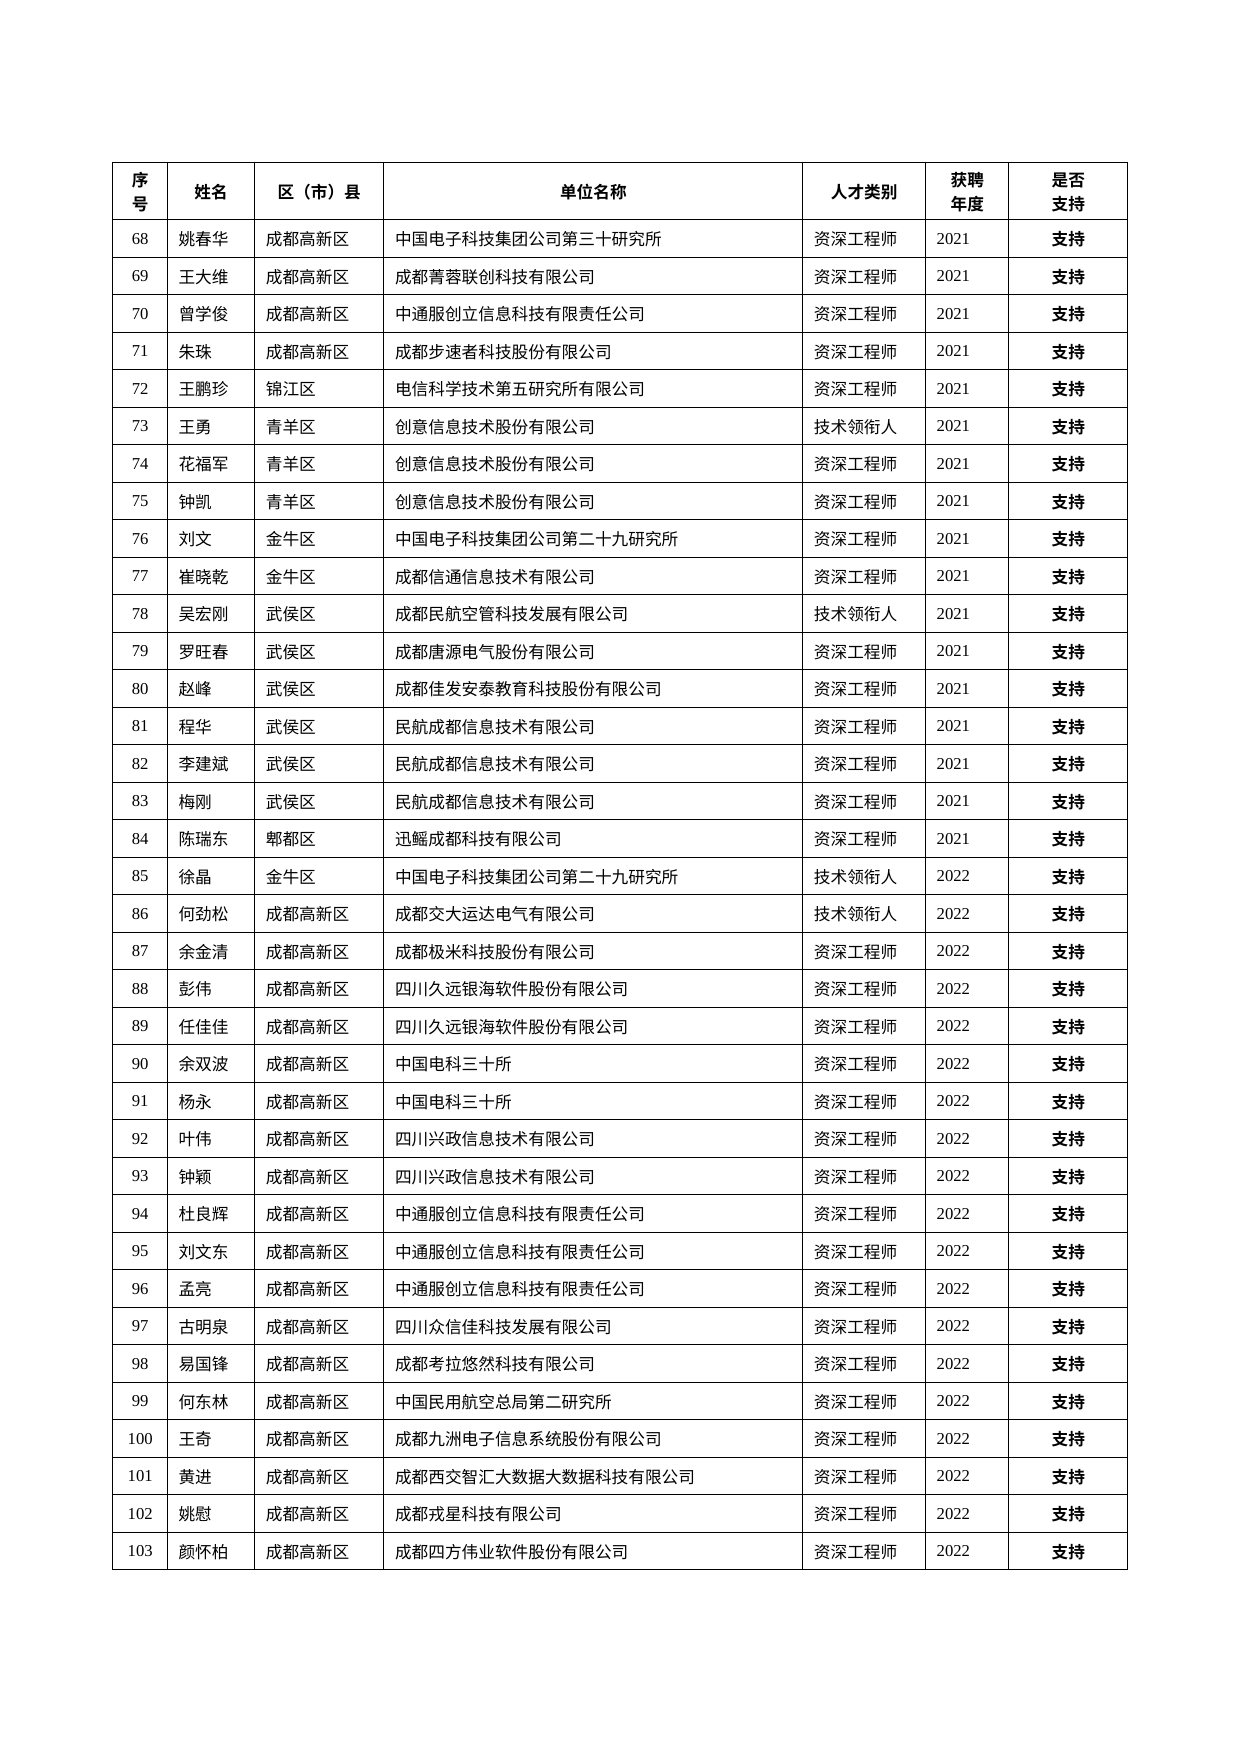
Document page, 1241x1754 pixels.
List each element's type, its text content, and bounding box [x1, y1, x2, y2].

table_cell 2021 [926, 558, 1008, 594]
table_cell 创意信息技术股份有限公司 [384, 445, 802, 482]
table_cell 支持 [1009, 1308, 1127, 1344]
table_cell 余双波 [168, 1045, 254, 1082]
table_cell 迅鳐成都科技有限公司 [384, 820, 802, 857]
table_cell 梅刚 [168, 783, 254, 819]
table_header 序号 [113, 163, 167, 219]
table_cell 支持 [1009, 1345, 1127, 1382]
table_cell 资深工程师 [803, 1420, 925, 1457]
table_cell 陈瑞东 [168, 820, 254, 857]
table_cell 2022 [926, 1495, 1008, 1532]
table_cell 颜怀柏 [168, 1533, 254, 1569]
table_cell 2021 [926, 483, 1008, 519]
table_cell 成都高新区 [255, 295, 383, 332]
table_cell 69 [113, 258, 167, 294]
table_cell 88 [113, 970, 167, 1007]
table_cell 75 [113, 483, 167, 519]
table_cell 72 [113, 370, 167, 407]
table_cell 刘文 [168, 520, 254, 557]
table_cell 支持 [1009, 1120, 1127, 1157]
table_cell 支持 [1009, 708, 1127, 744]
table_cell 支持 [1009, 1158, 1127, 1194]
table_cell 支持 [1009, 783, 1127, 819]
table_cell 民航成都信息技术有限公司 [384, 708, 802, 744]
table_cell 资深工程师 [803, 670, 925, 707]
table_cell 成都极米科技股份有限公司 [384, 933, 802, 969]
table_cell 杜良辉 [168, 1195, 254, 1232]
table_cell 资深工程师 [803, 1533, 925, 1569]
table_cell 2021 [926, 783, 1008, 819]
table_cell 支持 [1009, 1008, 1127, 1044]
table_cell 成都高新区 [255, 1158, 383, 1194]
table_cell 孟亮 [168, 1270, 254, 1307]
table_cell 王奇 [168, 1420, 254, 1457]
table_cell 支持 [1009, 970, 1127, 1007]
table_cell 2021 [926, 670, 1008, 707]
table_cell 金牛区 [255, 558, 383, 594]
table_cell 成都高新区 [255, 1458, 383, 1494]
table_cell 2021 [926, 333, 1008, 369]
table_cell 支持 [1009, 333, 1127, 369]
table_cell 武侯区 [255, 708, 383, 744]
table_cell 支持 [1009, 220, 1127, 257]
table_cell 资深工程师 [803, 1495, 925, 1532]
table_cell 资深工程师 [803, 708, 925, 744]
table_cell 资深工程师 [803, 1045, 925, 1082]
table_cell 武侯区 [255, 745, 383, 782]
table_cell 支持 [1009, 595, 1127, 632]
table_header 单位名称 [384, 163, 802, 219]
table_cell 成都高新区 [255, 1345, 383, 1382]
table_cell 支持 [1009, 858, 1127, 894]
table_header 是否 支持 [1009, 163, 1127, 219]
table_cell 2022 [926, 858, 1008, 894]
table_cell 2022 [926, 1420, 1008, 1457]
table_cell 资深工程师 [803, 1120, 925, 1157]
table_header 人才类别 [803, 163, 925, 219]
table_cell 资深工程师 [803, 933, 925, 969]
table_cell 71 [113, 333, 167, 369]
table_cell 97 [113, 1308, 167, 1344]
table_cell 郫都区 [255, 820, 383, 857]
table_cell 90 [113, 1045, 167, 1082]
table_cell 成都高新区 [255, 1495, 383, 1532]
table_cell 2021 [926, 220, 1008, 257]
table_cell 中国电科三十所 [384, 1083, 802, 1119]
table_cell 支持 [1009, 1383, 1127, 1419]
table_cell 支持 [1009, 295, 1127, 332]
table_cell 2022 [926, 1195, 1008, 1232]
table_cell 2022 [926, 1458, 1008, 1494]
table_cell 83 [113, 783, 167, 819]
table_cell 2021 [926, 408, 1008, 444]
table_cell 支持 [1009, 1195, 1127, 1232]
table_cell 77 [113, 558, 167, 594]
table_cell 支持 [1009, 1533, 1127, 1569]
table_cell 李建斌 [168, 745, 254, 782]
table_cell 余金清 [168, 933, 254, 969]
table_cell 创意信息技术股份有限公司 [384, 483, 802, 519]
table_cell 93 [113, 1158, 167, 1194]
table_cell 支持 [1009, 933, 1127, 969]
table_cell 钟凯 [168, 483, 254, 519]
table_cell 82 [113, 745, 167, 782]
table_cell 姚春华 [168, 220, 254, 257]
table_cell 支持 [1009, 1420, 1127, 1457]
table_cell 成都唐源电气股份有限公司 [384, 633, 802, 669]
table_cell 80 [113, 670, 167, 707]
table_cell 吴宏刚 [168, 595, 254, 632]
table_cell 支持 [1009, 520, 1127, 557]
table_cell 中通服创立信息科技有限责任公司 [384, 1270, 802, 1307]
table_cell 2021 [926, 595, 1008, 632]
table_cell 任佳佳 [168, 1008, 254, 1044]
table_cell 103 [113, 1533, 167, 1569]
table_cell 85 [113, 858, 167, 894]
table_cell 民航成都信息技术有限公司 [384, 745, 802, 782]
table_cell 青羊区 [255, 408, 383, 444]
table_cell 2022 [926, 1008, 1008, 1044]
table_cell 支持 [1009, 558, 1127, 594]
table_cell 资深工程师 [803, 333, 925, 369]
table_cell 2021 [926, 820, 1008, 857]
table_cell 资深工程师 [803, 445, 925, 482]
table_cell 民航成都信息技术有限公司 [384, 783, 802, 819]
table_cell 资深工程师 [803, 783, 925, 819]
table_cell 成都菁蓉联创科技有限公司 [384, 258, 802, 294]
table_cell 成都考拉悠然科技有限公司 [384, 1345, 802, 1382]
table_cell 95 [113, 1233, 167, 1269]
table_cell 2022 [926, 1045, 1008, 1082]
table_cell 罗旺春 [168, 633, 254, 669]
table_cell 成都民航空管科技发展有限公司 [384, 595, 802, 632]
table_cell 四川众信佳科技发展有限公司 [384, 1308, 802, 1344]
table_cell 73 [113, 408, 167, 444]
table_cell 2021 [926, 445, 1008, 482]
table_cell 资深工程师 [803, 1383, 925, 1419]
table_cell 98 [113, 1345, 167, 1382]
table_cell 2021 [926, 520, 1008, 557]
table_cell 资深工程师 [803, 1345, 925, 1382]
table_cell 2022 [926, 1308, 1008, 1344]
table_cell 支持 [1009, 370, 1127, 407]
table_cell 成都西交智汇大数据大数据科技有限公司 [384, 1458, 802, 1494]
table_cell 支持 [1009, 1458, 1127, 1494]
table_cell 资深工程师 [803, 483, 925, 519]
table_cell 支持 [1009, 670, 1127, 707]
table_cell 成都高新区 [255, 1533, 383, 1569]
table_cell 王鹏珍 [168, 370, 254, 407]
table_cell 成都高新区 [255, 1045, 383, 1082]
table_cell 2021 [926, 258, 1008, 294]
table_cell 2022 [926, 970, 1008, 1007]
table_cell 84 [113, 820, 167, 857]
table_cell 武侯区 [255, 783, 383, 819]
table_cell 2021 [926, 708, 1008, 744]
table_cell 成都高新区 [255, 1120, 383, 1157]
table_cell 支持 [1009, 258, 1127, 294]
table_cell 70 [113, 295, 167, 332]
table_cell 成都佳发安泰教育科技股份有限公司 [384, 670, 802, 707]
table_cell 2022 [926, 1383, 1008, 1419]
table_cell 2021 [926, 370, 1008, 407]
table_cell 支持 [1009, 1233, 1127, 1269]
table_cell 资深工程师 [803, 1008, 925, 1044]
table_cell 易国锋 [168, 1345, 254, 1382]
table_cell 资深工程师 [803, 295, 925, 332]
table_cell 成都戎星科技有限公司 [384, 1495, 802, 1532]
table_cell 王勇 [168, 408, 254, 444]
table_cell 姚慰 [168, 1495, 254, 1532]
table_cell 资深工程师 [803, 633, 925, 669]
table_cell 资深工程师 [803, 745, 925, 782]
table_cell 支持 [1009, 408, 1127, 444]
table_cell 技术领衔人 [803, 895, 925, 932]
table_cell 技术领衔人 [803, 595, 925, 632]
table_cell 中通服创立信息科技有限责任公司 [384, 295, 802, 332]
table_cell 2022 [926, 1533, 1008, 1569]
table_cell 100 [113, 1420, 167, 1457]
table_cell 资深工程师 [803, 1083, 925, 1119]
table_cell 成都交大运达电气有限公司 [384, 895, 802, 932]
table_cell 青羊区 [255, 483, 383, 519]
table_cell 赵峰 [168, 670, 254, 707]
table_cell 武侯区 [255, 670, 383, 707]
table_cell 成都高新区 [255, 1420, 383, 1457]
table_cell 技术领衔人 [803, 858, 925, 894]
table_cell 资深工程师 [803, 258, 925, 294]
table_header 获聘 年度 [926, 163, 1008, 219]
table_cell 资深工程师 [803, 558, 925, 594]
table_cell 中国民用航空总局第二研究所 [384, 1383, 802, 1419]
table_cell 朱珠 [168, 333, 254, 369]
table_header 姓名 [168, 163, 254, 219]
table_cell 青羊区 [255, 445, 383, 482]
table_cell 何劲松 [168, 895, 254, 932]
table_cell 支持 [1009, 1270, 1127, 1307]
table_cell 89 [113, 1008, 167, 1044]
table_cell 技术领衔人 [803, 408, 925, 444]
table_cell 76 [113, 520, 167, 557]
table_cell 资深工程师 [803, 1308, 925, 1344]
table_cell 成都高新区 [255, 1195, 383, 1232]
table_cell 2022 [926, 1345, 1008, 1382]
table_cell 成都高新区 [255, 933, 383, 969]
table_cell 成都高新区 [255, 258, 383, 294]
table_cell 成都高新区 [255, 1083, 383, 1119]
table_cell 74 [113, 445, 167, 482]
table_cell 四川兴政信息技术有限公司 [384, 1158, 802, 1194]
table_cell 资深工程师 [803, 970, 925, 1007]
table_cell 支持 [1009, 1045, 1127, 1082]
table_cell 91 [113, 1083, 167, 1119]
table_cell 刘文东 [168, 1233, 254, 1269]
table_cell 中通服创立信息科技有限责任公司 [384, 1195, 802, 1232]
table_cell 支持 [1009, 633, 1127, 669]
table_cell 2021 [926, 633, 1008, 669]
table_cell 86 [113, 895, 167, 932]
table_cell 资深工程师 [803, 520, 925, 557]
table_cell 彭伟 [168, 970, 254, 1007]
table_cell 79 [113, 633, 167, 669]
table_cell 支持 [1009, 1495, 1127, 1532]
table_cell 支持 [1009, 1083, 1127, 1119]
table_cell 锦江区 [255, 370, 383, 407]
table_cell 支持 [1009, 895, 1127, 932]
table_cell 四川久远银海软件股份有限公司 [384, 970, 802, 1007]
table_cell 金牛区 [255, 858, 383, 894]
table_cell 武侯区 [255, 633, 383, 669]
table_cell 支持 [1009, 483, 1127, 519]
table_cell 成都步速者科技股份有限公司 [384, 333, 802, 369]
table_cell 101 [113, 1458, 167, 1494]
table_cell 2022 [926, 1083, 1008, 1119]
table_cell 程华 [168, 708, 254, 744]
table_cell 资深工程师 [803, 220, 925, 257]
table_cell 电信科学技术第五研究所有限公司 [384, 370, 802, 407]
table_cell 2022 [926, 1120, 1008, 1157]
table_cell 2021 [926, 295, 1008, 332]
table_cell 叶伟 [168, 1120, 254, 1157]
table_cell 成都九洲电子信息系统股份有限公司 [384, 1420, 802, 1457]
table_cell 2022 [926, 933, 1008, 969]
table_cell 96 [113, 1270, 167, 1307]
table_cell 94 [113, 1195, 167, 1232]
table_cell 成都信通信息技术有限公司 [384, 558, 802, 594]
table_cell 成都高新区 [255, 895, 383, 932]
table_cell 102 [113, 1495, 167, 1532]
table_cell 成都高新区 [255, 333, 383, 369]
table_cell 花福军 [168, 445, 254, 482]
table_cell 2022 [926, 895, 1008, 932]
table_cell 资深工程师 [803, 1158, 925, 1194]
table_cell 资深工程师 [803, 1270, 925, 1307]
table_cell 中通服创立信息科技有限责任公司 [384, 1233, 802, 1269]
table_cell 成都高新区 [255, 1008, 383, 1044]
table_cell 资深工程师 [803, 820, 925, 857]
table_cell 78 [113, 595, 167, 632]
table_cell 成都高新区 [255, 1383, 383, 1419]
table_cell 四川兴政信息技术有限公司 [384, 1120, 802, 1157]
table_cell 成都高新区 [255, 970, 383, 1007]
table_cell 王大维 [168, 258, 254, 294]
table_cell 何东林 [168, 1383, 254, 1419]
table_cell 成都高新区 [255, 220, 383, 257]
table_cell 68 [113, 220, 167, 257]
table_cell 支持 [1009, 820, 1127, 857]
table_cell 钟颖 [168, 1158, 254, 1194]
table_cell 92 [113, 1120, 167, 1157]
table_cell 支持 [1009, 445, 1127, 482]
table_cell 资深工程师 [803, 1195, 925, 1232]
table_cell 黄进 [168, 1458, 254, 1494]
table_cell 2022 [926, 1158, 1008, 1194]
table_cell 2021 [926, 745, 1008, 782]
table_cell 2022 [926, 1270, 1008, 1307]
table_cell 创意信息技术股份有限公司 [384, 408, 802, 444]
table_cell 资深工程师 [803, 370, 925, 407]
table_cell 成都高新区 [255, 1308, 383, 1344]
table_cell 2022 [926, 1233, 1008, 1269]
table_cell 成都高新区 [255, 1233, 383, 1269]
table_cell 支持 [1009, 745, 1127, 782]
table_cell 中国电子科技集团公司第二十九研究所 [384, 520, 802, 557]
table_cell 崔晓乾 [168, 558, 254, 594]
table_cell 杨永 [168, 1083, 254, 1119]
table_cell 87 [113, 933, 167, 969]
table_cell 徐晶 [168, 858, 254, 894]
table_cell 中国电科三十所 [384, 1045, 802, 1082]
table_cell 资深工程师 [803, 1458, 925, 1494]
table_cell 曾学俊 [168, 295, 254, 332]
table_cell 武侯区 [255, 595, 383, 632]
table_cell 中国电子科技集团公司第二十九研究所 [384, 858, 802, 894]
table_header 区（市）县 [255, 163, 383, 219]
table_cell 古明泉 [168, 1308, 254, 1344]
table_cell 成都四方伟业软件股份有限公司 [384, 1533, 802, 1569]
table_cell 81 [113, 708, 167, 744]
table_cell 资深工程师 [803, 1233, 925, 1269]
table_cell 成都高新区 [255, 1270, 383, 1307]
table_cell 金牛区 [255, 520, 383, 557]
table_cell 四川久远银海软件股份有限公司 [384, 1008, 802, 1044]
table_cell 中国电子科技集团公司第三十研究所 [384, 220, 802, 257]
table_cell 99 [113, 1383, 167, 1419]
